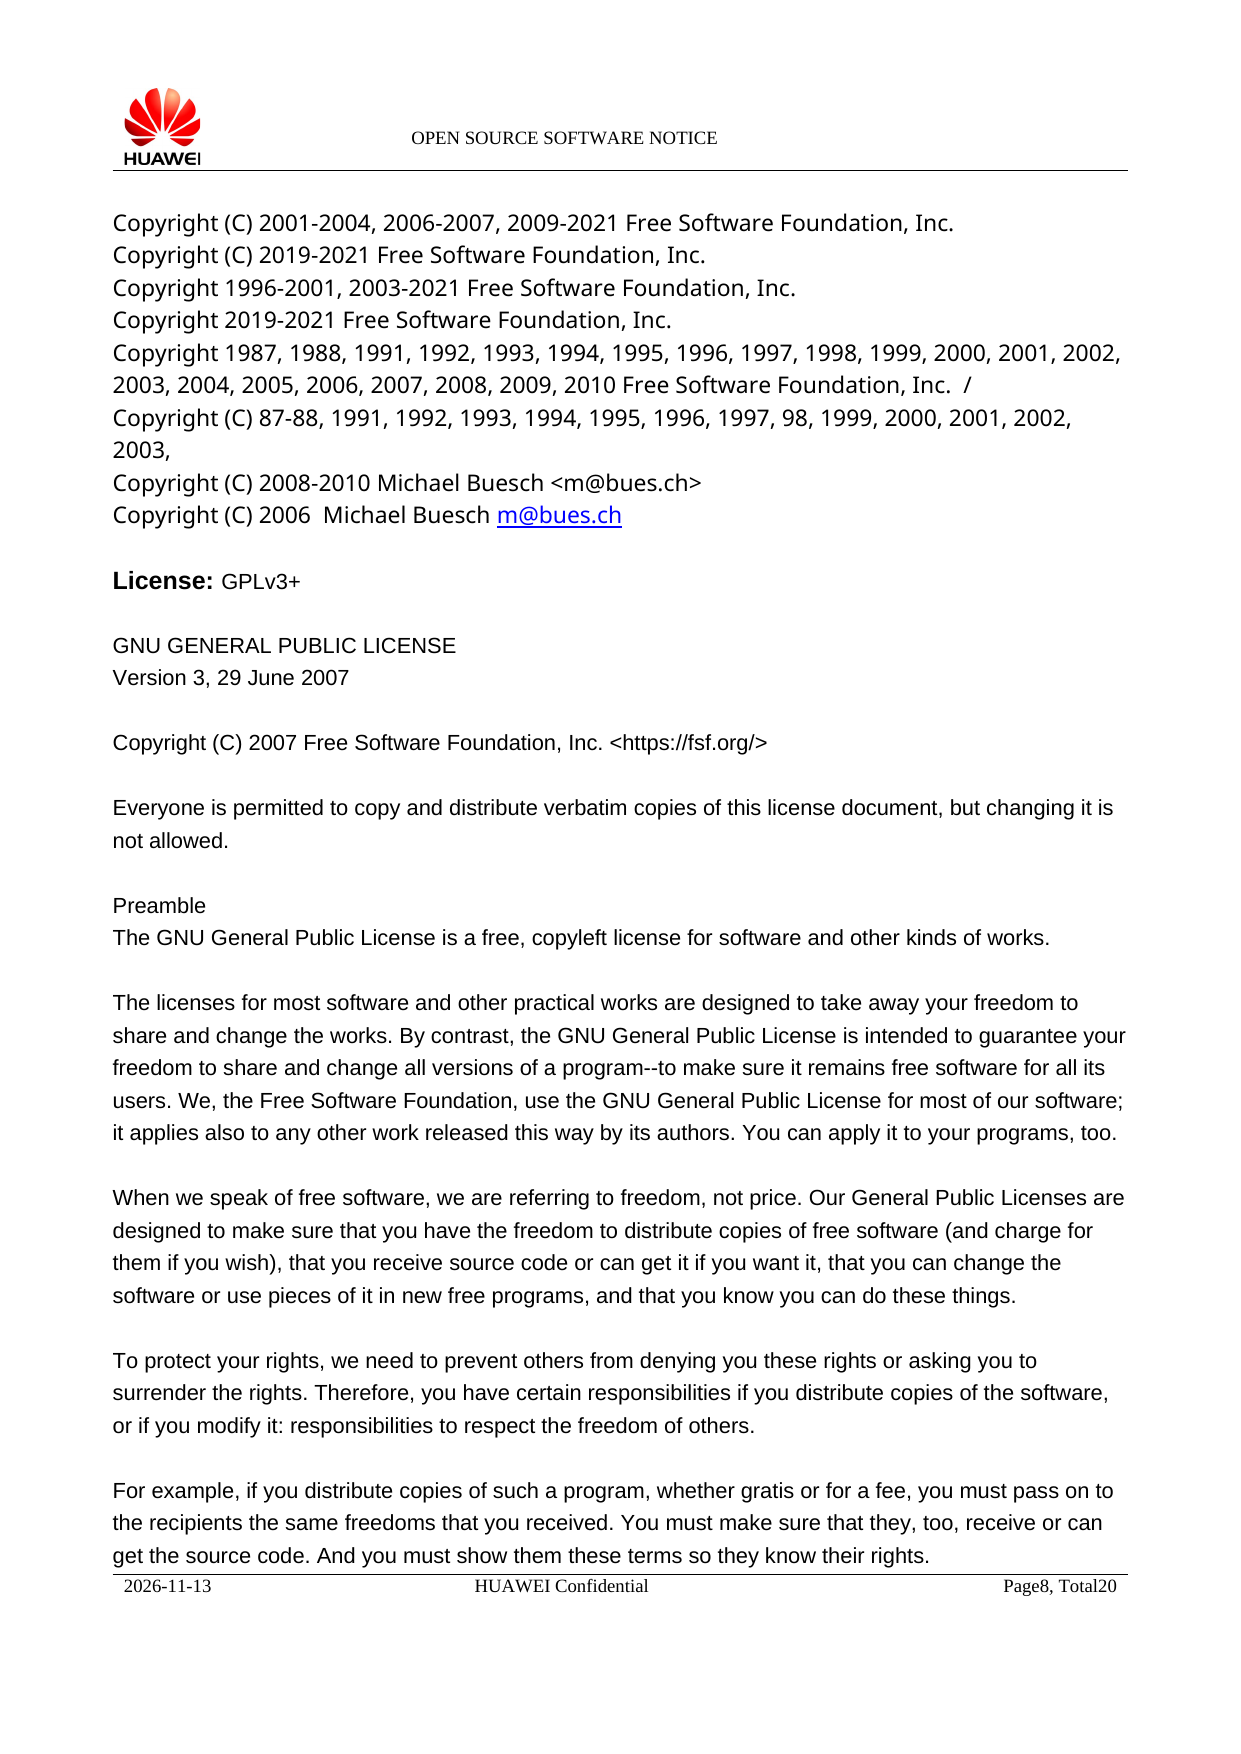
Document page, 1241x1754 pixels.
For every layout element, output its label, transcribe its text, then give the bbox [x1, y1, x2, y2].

text Copyright (C) 2006 Michael Buesch m@bues.ch [112, 499, 1128, 531]
text Preamble [112, 889, 1128, 921]
text The licenses for most software and other practical works are designed to take away your freedom to share and change the works. By contrast, the GNU General Public License is intended to guarantee your freedom to share and change all versions of a program--to make sure it remains free software for all its users. We, the Free Software Foundation, use the GNU General Public License for most of our software; it applies also to any other work released this way by its authors. You can apply it to your programs, too. [112, 986, 1128, 1149]
text For example, if you distribute copies of such a program, whether gratis or for a fee, you must pass on to the recipients the same freedoms that you received. You must make sure that they, too, receive or can get the source code. And you must show them these terms so they know their rights. [112, 1474, 1128, 1571]
text Version 3, 29 June 2007 [112, 661, 1128, 694]
text Copyright (C) 2007 Free Software Foundation, Inc. <https://fsf.org/> [112, 726, 1128, 759]
text License: GPLv3+ [112, 564, 1128, 596]
text To protect your rights, we need to prevent others from denying you these rights or asking you to surrender the rights. Therefore, you have certain responsibilities if you distribute copies of the software, or if you modify it: responsibilities to respect the freedom of others. [112, 1344, 1128, 1441]
text Copyright (C) 2008-2010 Michael Buesch <m@bues.ch> [112, 466, 1128, 499]
text GNU GENERAL PUBLIC LICENSE [112, 629, 1128, 661]
text Everyone is permitted to copy and distribute verbatim copies of this license document, but changing it is not allowed. [112, 791, 1128, 856]
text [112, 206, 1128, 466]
text When we speak of free software, we are referring to freedom, not price. Our General Public Licenses are designed to make sure that you have the freedom to distribute copies of free software (and charge for them if you wish), that you receive source code or can get it if you want it, that you can change the software or use pieces of it in new free programs, and that you know you can do these things. [112, 1181, 1128, 1311]
text The GNU General Public License is a free, copyleft license for software and other kinds of works. [112, 921, 1128, 954]
picture [124, 88, 201, 165]
